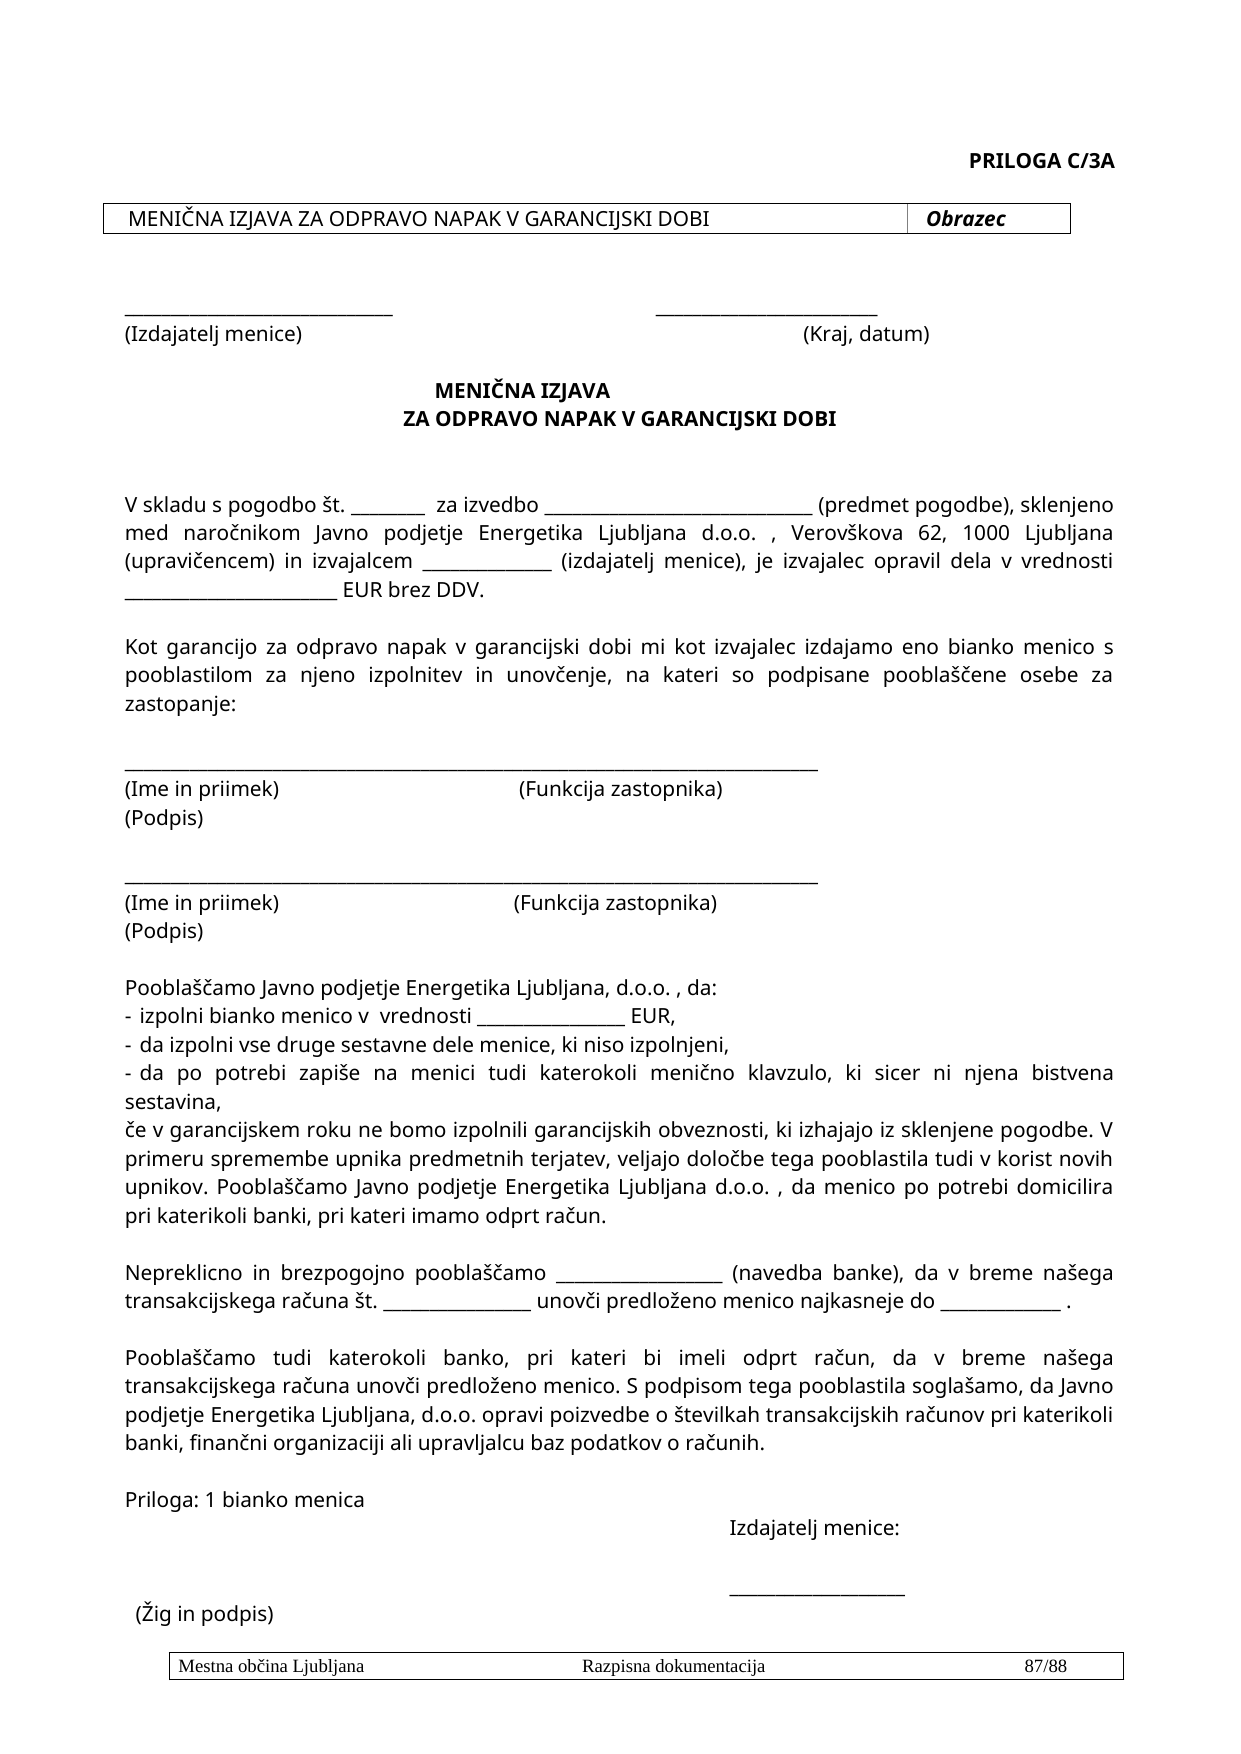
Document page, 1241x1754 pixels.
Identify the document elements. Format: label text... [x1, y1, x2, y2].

text Kot garancijo za odpravo napak v garancijski dobi mi kot izvajalec izdajamo eno bianko menico s pooblastilom za njeno izpolnitev in unovčenje, na kateri so podpisane pooblaščene osebe za zastopanje: [124, 632, 1115, 717]
text ZA ODPRAVO NAPAK V GARANCIJSKI DOBI [124, 404, 1115, 433]
text (Ime in priimek) (Funkcija zastopnika) (Podpis) [124, 888, 1115, 945]
text - da po potrebi zapiše na menici tudi katerokoli menično klavzulo, ki sicer ni njena bistvena sestavina, [124, 1058, 1115, 1115]
table_header [104, 204, 121, 233]
text PRILOGA C/3A [66, 146, 1115, 174]
text (Ime in priimek) (Funkcija zastopnika) (Podpis) [124, 774, 1115, 831]
text Izdajatelj menice: [124, 1513, 1115, 1542]
table_header [1013, 204, 1070, 233]
text Pooblaščamo tudi katerokoli banko, pri kateri bi imeli odprt račun, da v breme našega transakcijskega računa unovči predloženo menico. S podpisom tega pooblastila soglašamo, da Javno podjetje Energetika Ljubljana, d.o.o. opravi poizvedbe o številkah transakcijskih računov pri katerikoli banki, finančni organizaciji ali upravljalcu baz podatkov o računih. [124, 1343, 1115, 1457]
text Pooblaščamo Javno podjetje Energetika Ljubljana, d.o.o. , da: [124, 973, 1115, 1002]
text - izpolni bianko menico v vrednosti ________________ EUR, [124, 1002, 1115, 1030]
text (Žig in podpis) [124, 1599, 1115, 1628]
text MENIČNA IZJAVA [124, 376, 1115, 404]
text V skladu s pogodbo št. ________ za izvedbo _____________________________ (predmet pogodbe), sklenjeno med naročnikom Javno podjetje Energetika Ljubljana d.o.o. , Verovškova 62, 1000 Ljubljana (upravičencem) in izvajalcem ______________ (izdajatelj menice), je izvajalec opravil dela v vrednosti _______________________ EUR brez DDV. [124, 490, 1115, 603]
text Priloga: 1 bianko menica [124, 1485, 1115, 1513]
text - da izpolni vse druge sestavne dele menice, ki niso izpolnjeni, [124, 1030, 1115, 1058]
table_header MENIČNA IZJAVA ZA ODPRAVO NAPAK V GARANCIJSKI DOBI [121, 204, 907, 233]
text Nepreklicno in brezpogojno pooblaščamo __________________ (navedba banke), da v breme našega transakcijskega računa št. ________________ unovči predloženo menico najkasneje do _____________ . [124, 1258, 1115, 1314]
text ___________________ [124, 1571, 1115, 1599]
text (Izdajatelj menice) (Kraj, datum) [124, 319, 1115, 348]
text ___________________________________________________________________________ [124, 859, 1115, 888]
text _____________________________ ________________________ [124, 291, 1115, 319]
text če v garancijskem roku ne bomo izpolnili garancijskih obveznosti, ki izhajajo iz sklenjene pogodbe. V primeru spremembe upnika predmetnih terjatev, veljajo določbe tega pooblastila tudi v korist novih upnikov. Pooblaščamo Javno podjetje Energetika Ljubljana d.o.o. , da menico po potrebi domicilira pri katerikoli banki, pri kateri imamo odprt račun. [124, 1115, 1115, 1229]
table_header Obrazec [908, 204, 1013, 233]
text ___________________________________________________________________________ [124, 746, 1115, 774]
